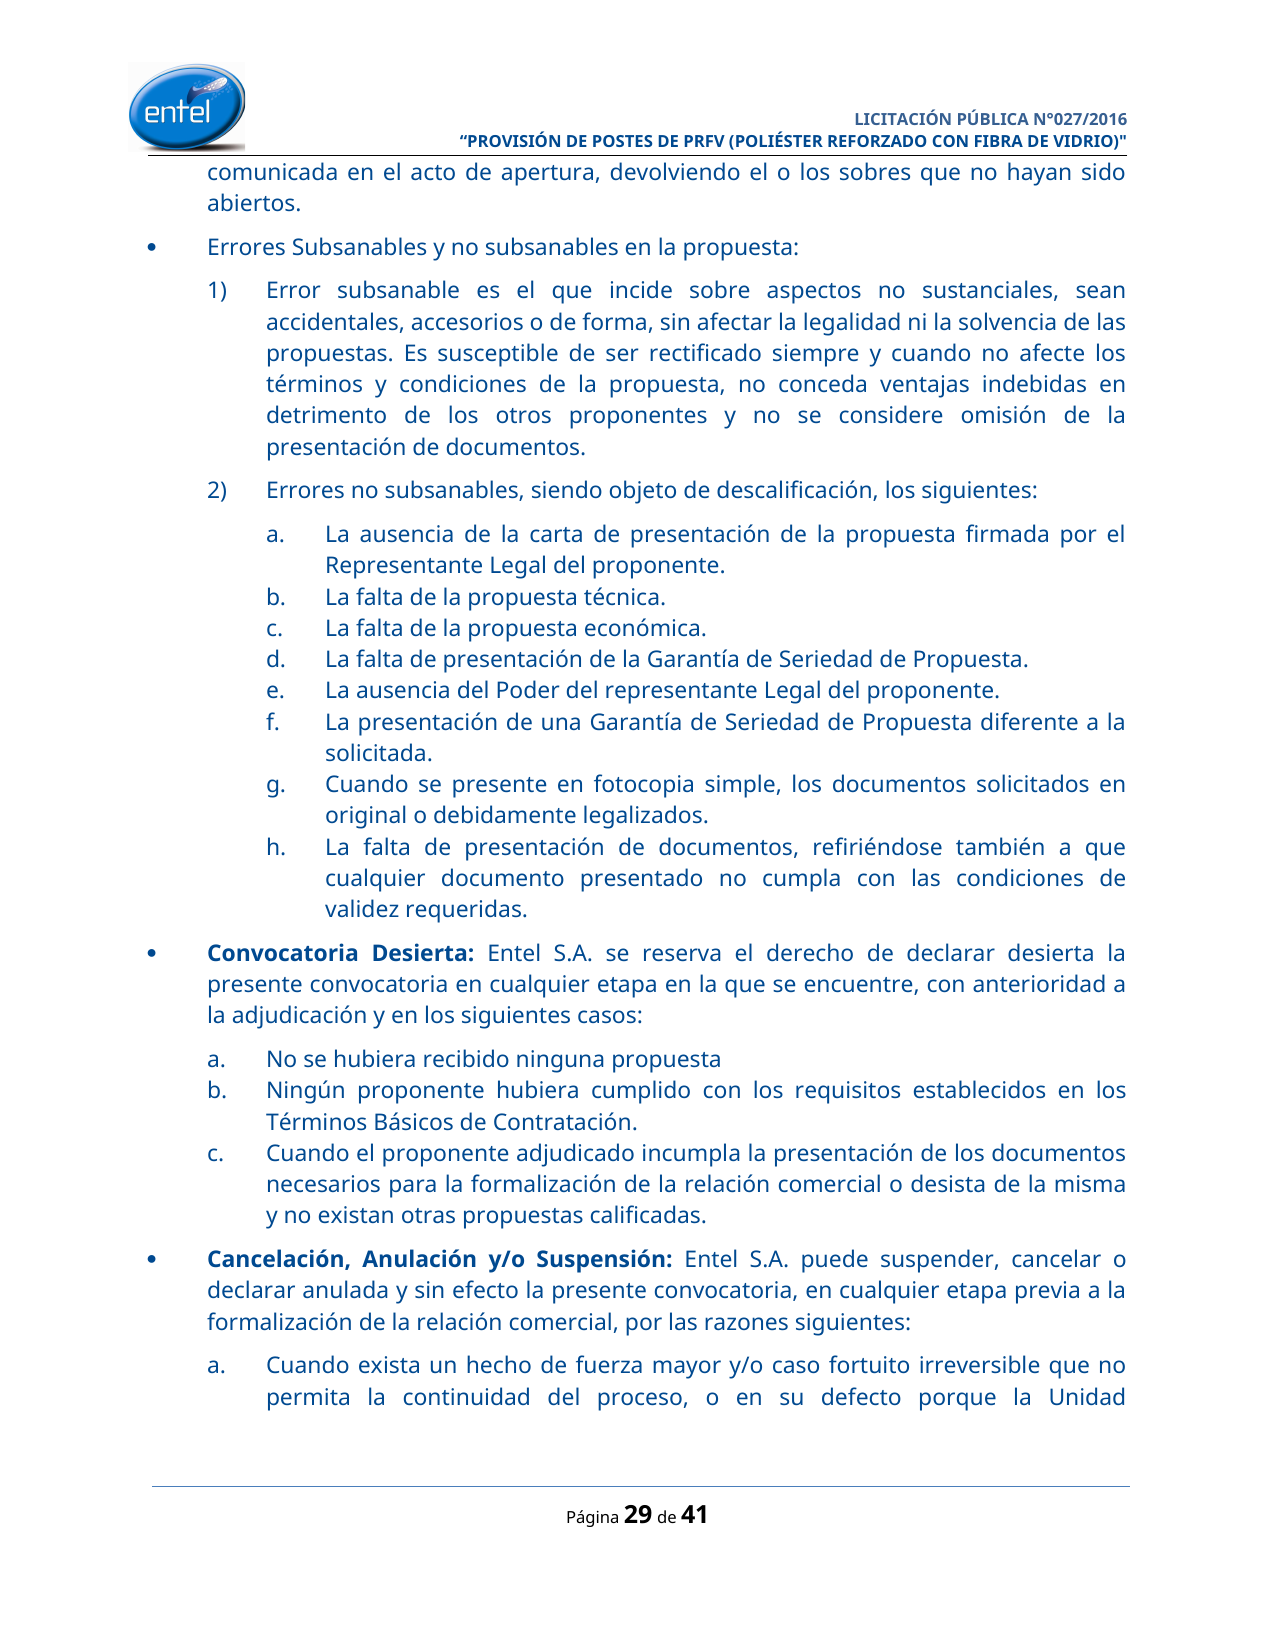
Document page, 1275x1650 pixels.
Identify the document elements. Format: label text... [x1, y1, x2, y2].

list Cuando el proponente adjudicado incumpla la presentación de los documentos necesarios para la formalización de la relación comercial o desista de la misma y no existan otras propuestas calificadas. [207, 1137, 1127, 1231]
list Ningún proponente hubiera cumplido con los requisitos establecidos en los Términos Básicos de Contratación. [207, 1074, 1127, 1137]
list La falta de la propuesta técnica. [266, 581, 1127, 612]
picture [128, 62, 246, 152]
list La ausencia del Poder del representante Legal del proponente. [266, 674, 1127, 706]
list La ausencia de la carta de presentación de la propuesta firmada por el Representante Legal del proponente. [266, 518, 1127, 581]
list Errores Subsanables y no subsanables en la propuesta: [148, 231, 1127, 262]
list Cuando se presente en fotocopia simple, los documentos solicitados en original o debidamente legalizados. [266, 768, 1127, 831]
list La falta de presentación de documentos, refiriéndose también a que cualquier documento presentado no cumpla con las condiciones de validez requeridas. [266, 831, 1127, 924]
list Cancelación, Anulación y/o Suspensión: Entel S.A. puede suspender, cancelar o declarar anulada y sin efecto la presente convocatoria, en cualquier etapa previa a la formalización de la relación comercial, por las razones siguientes: [148, 1243, 1127, 1337]
list La falta de presentación de la Garantía de Seriedad de Propuesta. [266, 643, 1127, 674]
list No se hubiera recibido ninguna propuesta [207, 1043, 1127, 1074]
list La presentación de una Garantía de Seriedad de Propuesta diferente a la solicitada. [266, 706, 1127, 768]
list Error subsanable es el que incide sobre aspectos no sustanciales, sean accidentales, accesorios o de forma, sin afectar la legalidad ni la solvencia de las propuestas. Es susceptible de ser rectificado siempre y cuando no afecte los términos y condiciones de la propuesta, no conceda ventajas indebidas en detrimento de los otros proponentes y no se considere omisión de la presentación de documentos. [207, 274, 1127, 462]
list La falta de la propuesta económica. [266, 612, 1127, 643]
list Convocatoria Desierta: Entel S.A. se reserva el derecho de declarar desierta la presente convocatoria en cualquier etapa en la que se encuentre, con anterioridad a la adjudicación y en los siguientes casos: [148, 937, 1127, 1031]
list Errores no subsanables, siendo objeto de descalificación, los siguientes: [207, 474, 1127, 506]
